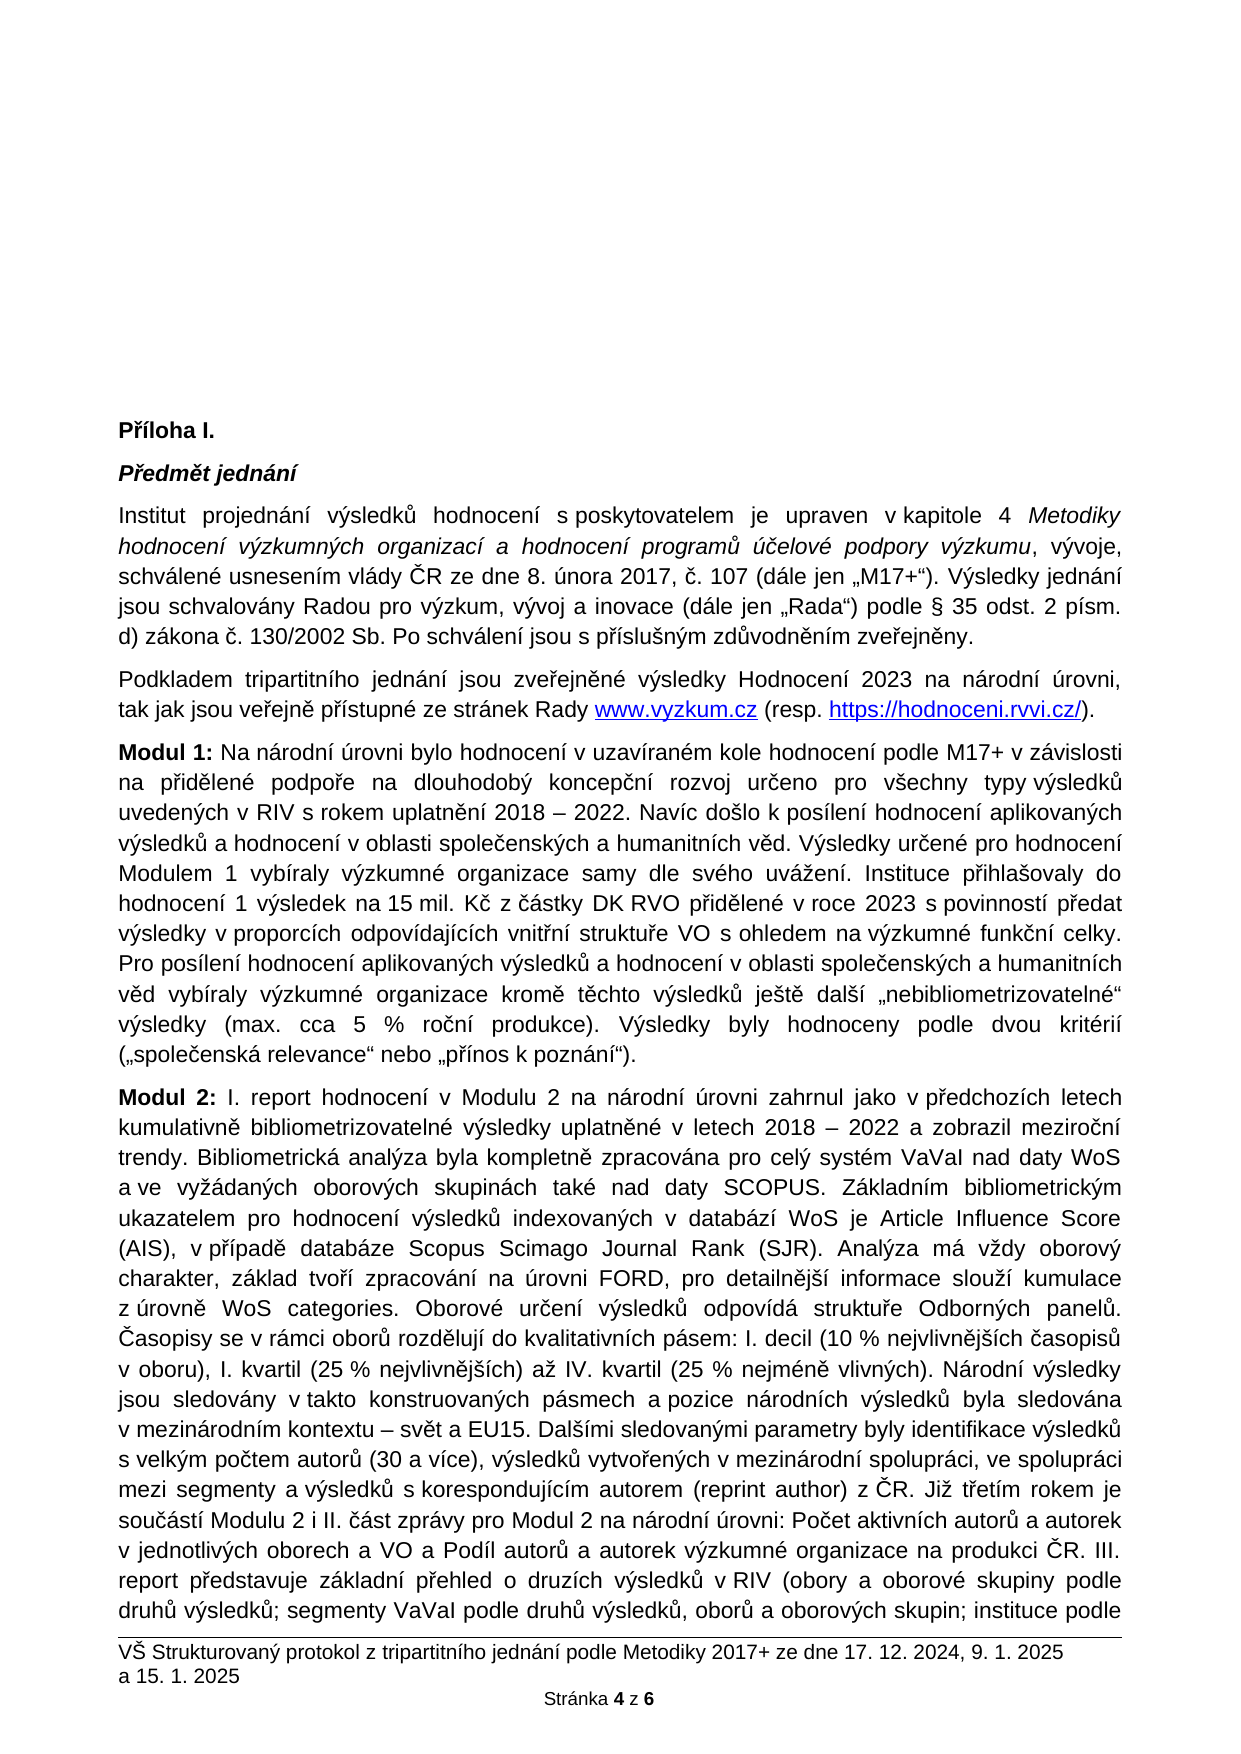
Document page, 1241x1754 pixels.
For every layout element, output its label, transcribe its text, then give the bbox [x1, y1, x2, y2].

text Podkladem tripartitního jednání jsou zveřejněné výsledky Hodnocení 2023 na národní úrovni, tak jak jsou veřejně přístupné ze stránek Rady www.vyzkum.cz (resp. https://hodnoceni.rvvi.cz/). [118, 666, 1122, 723]
text Institut projednání výsledků hodnocení s poskytovatelem je upraven v kapitole 4 Metodiky hodnocení výzkumných organizací a hodnocení programů účelové podpory výzkumu, vývoje, schválené usnesením vlády ČR ze dne 8. února 2017, č. 107 (dále jen „M17+“). Výsledky jednání jsou schvalovány Radou pro výzkum, vývoj a inovace (dále jen „Rada“) podle § 35 odst. 2 písm. d) zákona č. 130/2002 Sb. Po schválení jsou s příslušným zdůvodněním zveřejněny. [118, 502, 1122, 650]
text Příloha I. [118, 417, 1122, 443]
text Předmět jednání [118, 460, 1122, 486]
text Modul 1: Na národní úrovni bylo hodnocení v uzavíraném kole hodnocení podle M17+ v závislosti na přidělené podpoře na dlouhodobý koncepční rozvoj určeno pro všechny typy výsledků uvedených v RIV s rokem uplatnění 2018 – 2022. Navíc došlo k posílení hodnocení aplikovaných výsledků a hodnocení v oblasti společenských a humanitních věd. Výsledky určené pro hodnocení Modulem 1 vybíraly výzkumné organizace samy dle svého uvážení. Instituce přihlašovaly do hodnocení 1 výsledek na 15 mil. Kč z částky DK RVO přidělené v roce 2023 s povinností předat výsledky v proporcích odpovídajících vnitřní struktuře VO s ohledem na výzkumné funkční celky. Pro posílení hodnocení aplikovaných výsledků a hodnocení v oblasti společenských a humanitních věd vybíraly výzkumné organizace kromě těchto výsledků ještě další „nebibliometrizovatelné“ výsledky (max. cca 5 % roční produkce). Výsledky byly hodnoceny podle dvou kritérií („společenská relevance“ nebo „přínos k poznání“). [118, 739, 1122, 1067]
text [118, 1084, 1122, 1624]
